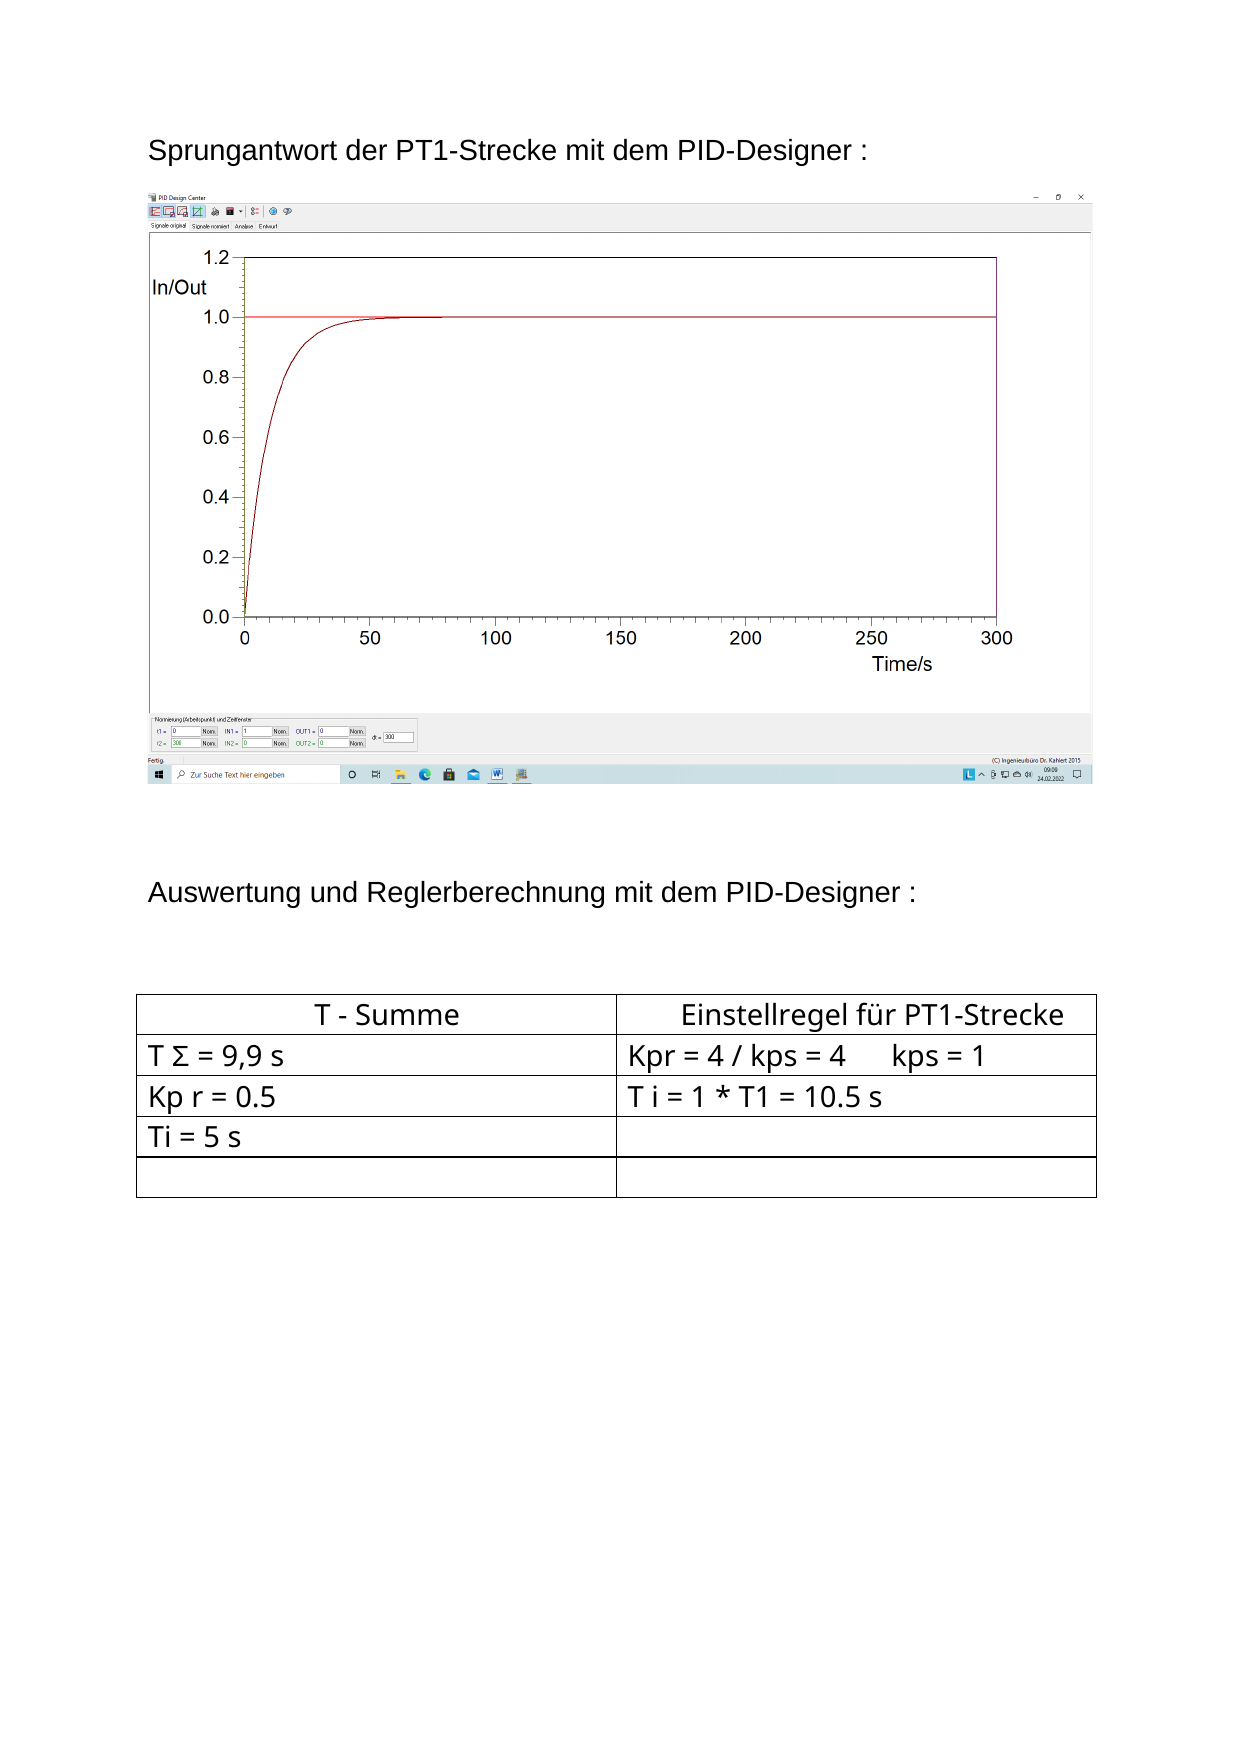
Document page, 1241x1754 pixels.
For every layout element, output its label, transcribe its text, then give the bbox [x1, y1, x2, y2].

text Auswertung und Reglerberechnung mit dem PID-Designer : [148, 875, 1093, 908]
table_cell T i = 1 * T1 = 10.5 s [617, 1076, 1096, 1116]
table_cell [617, 1117, 1096, 1156]
table_cell T Σ = 9,9 s [137, 1035, 616, 1075]
picture [147, 192, 1093, 784]
table_cell Kpr = 4 / kps = 4 kps = 1 [617, 1035, 1096, 1075]
text Sprungantwort der PT1-Strecke mit dem PID-Designer : [148, 133, 1093, 167]
table_cell [137, 1158, 616, 1197]
table_header T - Summe [137, 995, 616, 1034]
table_cell Kp r = 0.5 [137, 1076, 616, 1116]
table_cell Ti = 5 s [137, 1117, 616, 1156]
table_cell [617, 1158, 1096, 1197]
table_header Einstellregel für PT1-Strecke [617, 995, 1096, 1034]
